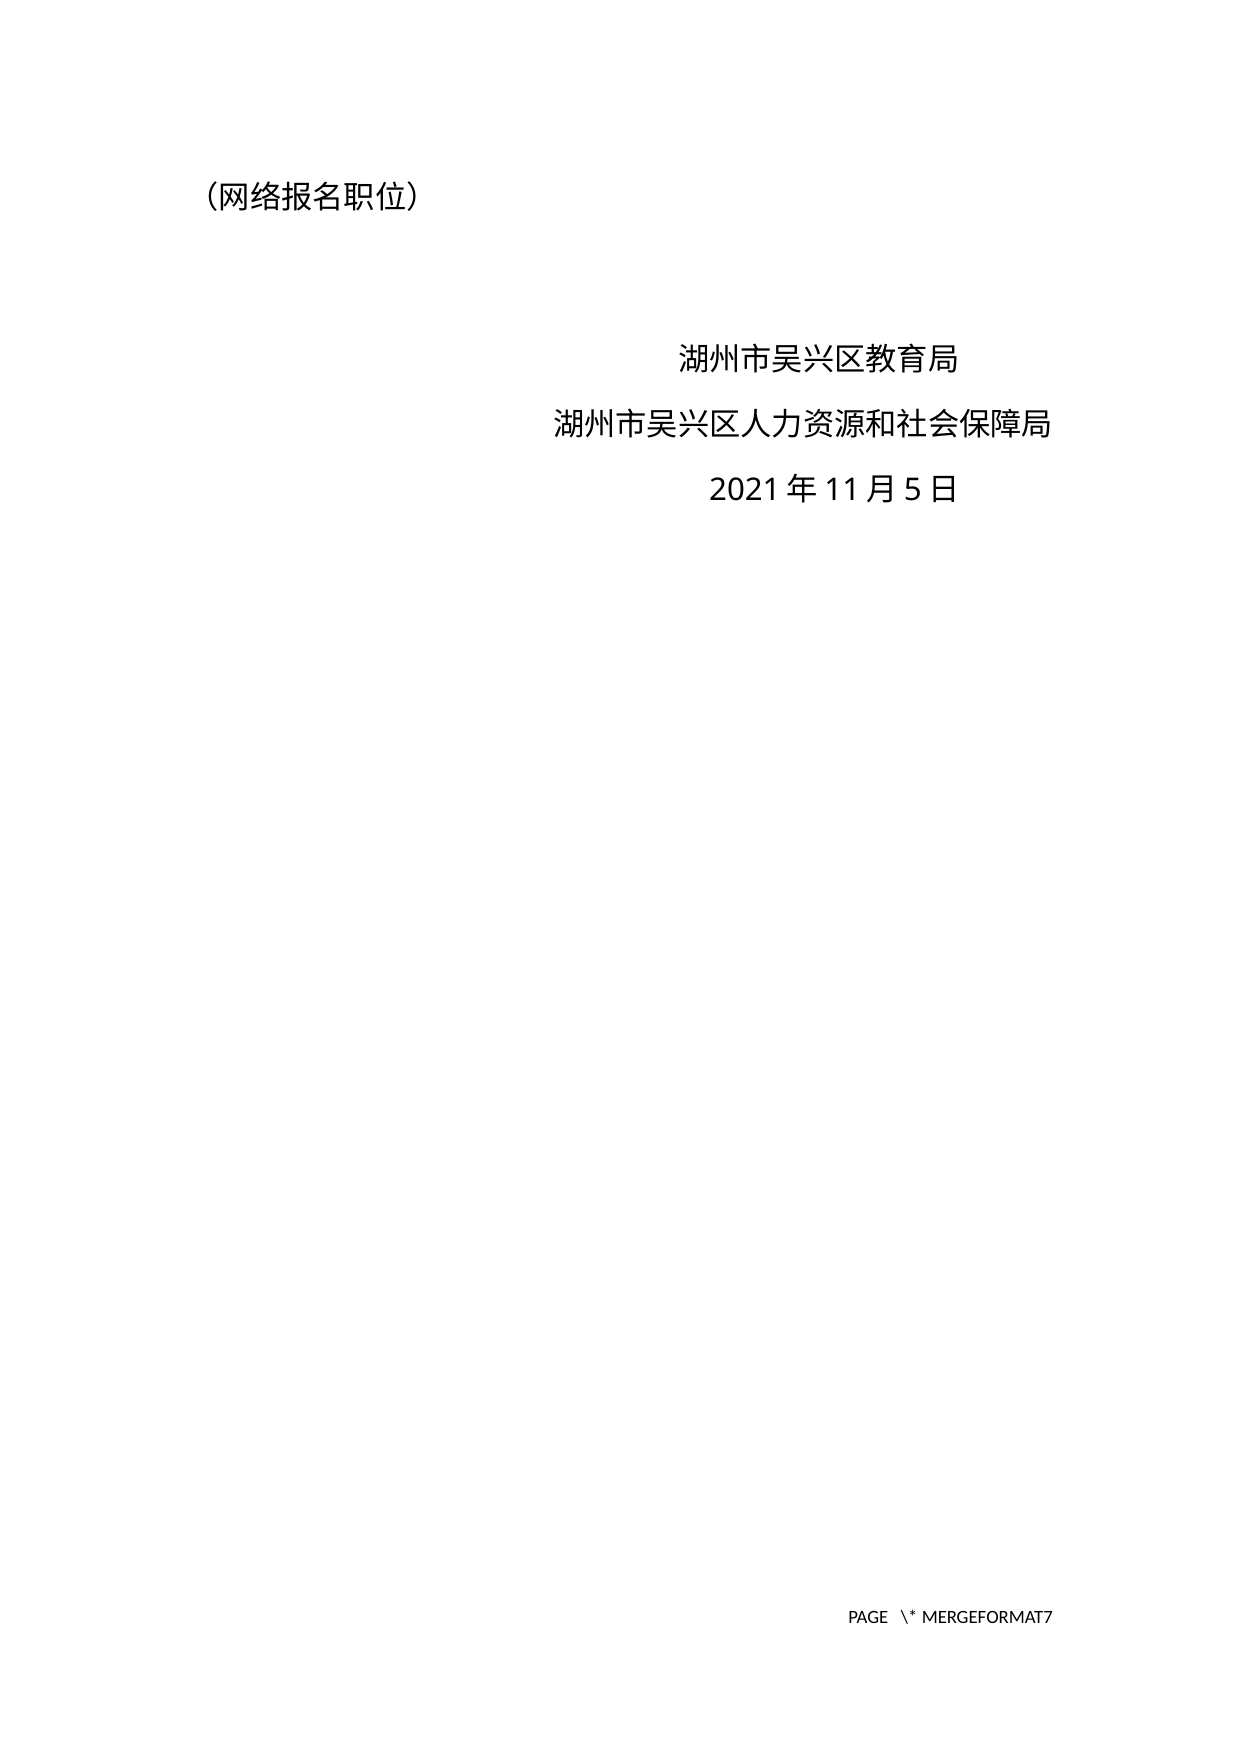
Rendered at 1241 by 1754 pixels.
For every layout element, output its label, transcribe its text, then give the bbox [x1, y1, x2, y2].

text 湖州市吴兴区教育局 [439, 324, 959, 389]
text 2021年11月5日 [439, 454, 959, 519]
text 湖州市吴兴区人力资源和社会保障局 [439, 389, 1053, 454]
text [187, 162, 1053, 227]
